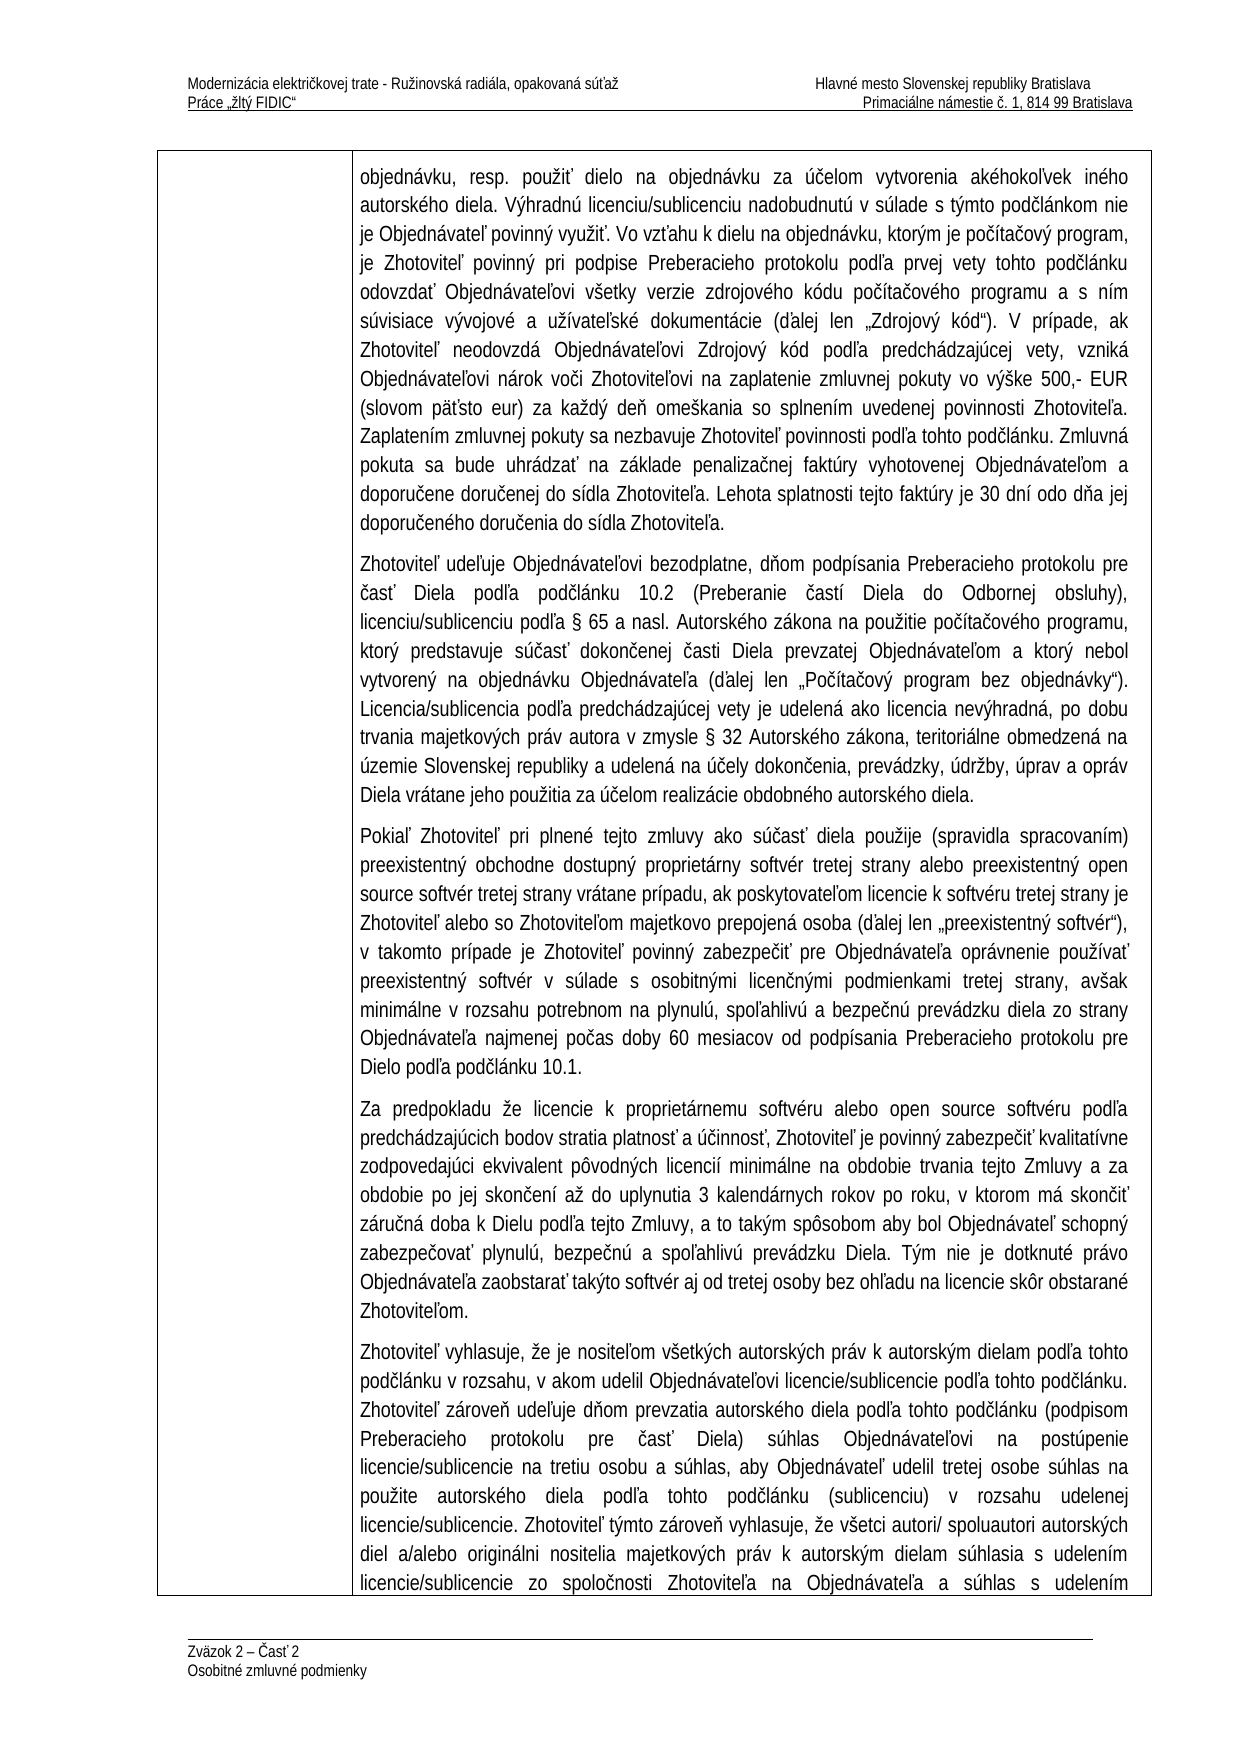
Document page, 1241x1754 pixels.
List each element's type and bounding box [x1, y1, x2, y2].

table_cell [353, 151, 1151, 1595]
table_cell [158, 151, 352, 1595]
